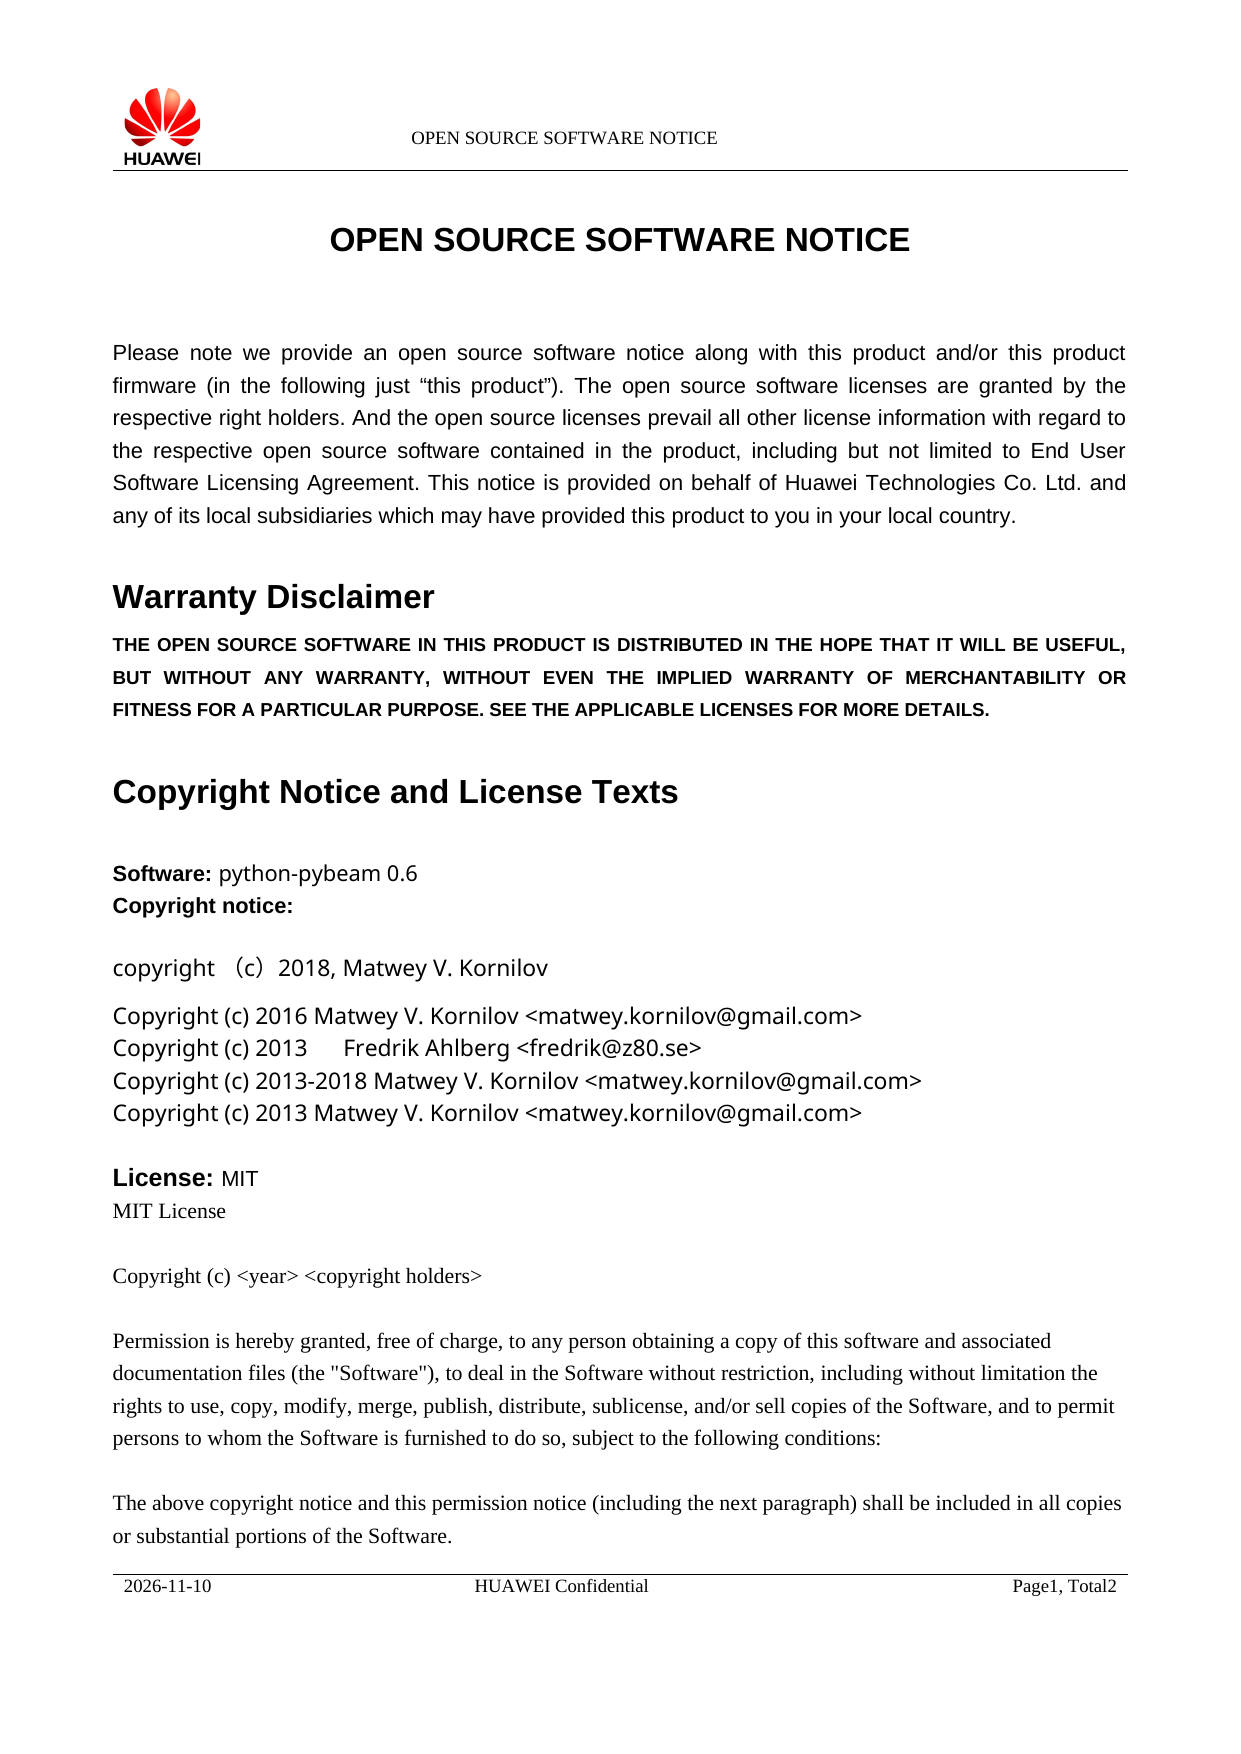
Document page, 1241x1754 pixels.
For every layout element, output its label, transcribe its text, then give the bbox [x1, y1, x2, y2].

text OPEN SOURCE SOFTWARE NOTICE [112, 206, 1128, 271]
picture [124, 88, 201, 165]
text copyright （c）2018, Matwey V. Kornilov Copyright (c) 2016 Matwey V. Kornilov <matwey.kornilov@gmail.com> Copyright (c) 2013 Fredrik Ahlberg <fredrik@z80.se> Copyright (c) 2013-2018 Matwey V. Kornilov <matwey.kornilov@gmail.com> Copyright (c) 2013 Matwey V. Kornilov <matwey.kornilov@gmail.com> [112, 934, 1128, 1161]
text Warranty Disclaimer [112, 564, 1128, 629]
text The open source software in this product is distributed in the hope that it will be useful, but WITHOUT ANY WARRANTY, without even the implied warranty of MERCHANTABILITY or FITNESS FOR A PARTICULAR PURPOSE. See the applicable licenses for more details. [112, 629, 1128, 726]
title Software: python-pybeam 0.6 [112, 856, 1128, 889]
text License: MIT [112, 1161, 1128, 1194]
text Please note we provide an open source software notice along with this product and/or this product firmware (in the following just “this product”). The open source software licenses are granted by the respective right holders. And the open source licenses prevail all other license information with regard to the respective open source software contained in the product, including but not limited to End User Software Licensing Agreement. This notice is provided on behalf of Huawei Technologies Co. Ltd. and any of its local subsidiaries which may have provided this product to you in your local country. [112, 336, 1128, 531]
text Copyright notice: [112, 889, 1128, 921]
text Copyright Notice and License Texts [112, 759, 1128, 824]
